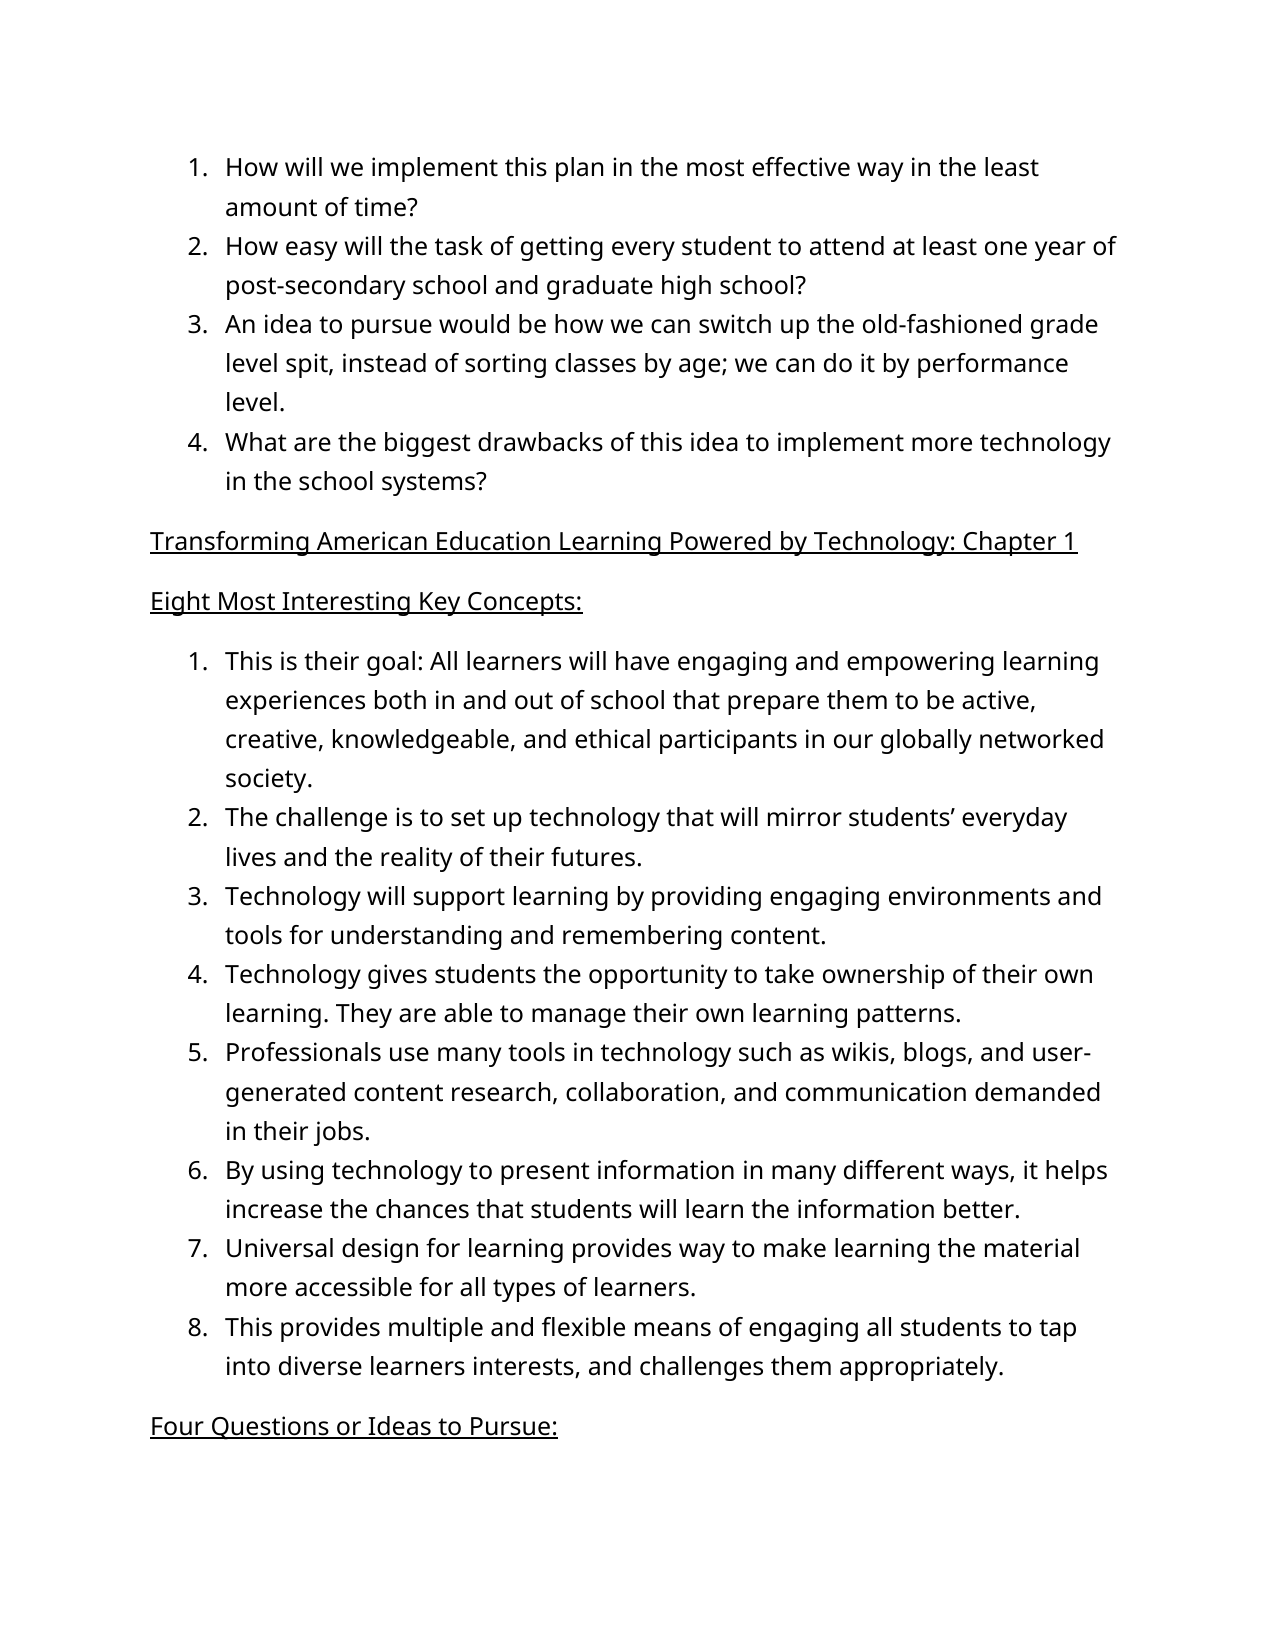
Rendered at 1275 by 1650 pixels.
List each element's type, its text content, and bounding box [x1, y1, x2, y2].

list How easy will the task of getting every student to attend at least one year of post-secondary school and graduate high school? [187, 228, 1125, 302]
list What are the biggest drawbacks of this idea to implement more technology in the school systems? [187, 424, 1125, 497]
text Eight Most Interesting Key Concepts: [150, 583, 1125, 617]
list An idea to pursue would be how we can switch up the old-fashioned grade level spit, instead of sorting classes by age; we can do it by performance level. [187, 307, 1125, 419]
list Technology will support learning by providing engaging environments and tools for understanding and remembering content. [187, 878, 1125, 952]
list This provides multiple and flexible means of engaging all students to tap into diverse learners interests, and challenges them appropriately. [187, 1309, 1125, 1382]
list This is their goal: All learners will have engaging and empowering learning experiences both in and out of school that prepare them to be active, creative, knowledgeable, and ethical participants in our globally networked society. [187, 643, 1125, 795]
text Transforming American Education Learning Powered by Technology: Chapter 1 [150, 523, 1125, 557]
list By using technology to present information in many different ways, it helps increase the chances that students will learn the information better. [187, 1152, 1125, 1226]
list Technology gives students the opportunity to take ownership of their own learning. They are able to manage their own learning patterns. [187, 957, 1125, 1030]
list The challenge is to set up technology that will mirror students’ everyday lives and the reality of their futures. [187, 800, 1125, 873]
list Professionals use many tools in technology such as wikis, blogs, and user-generated content research, collaboration, and communication demanded in their jobs. [187, 1035, 1125, 1147]
list How will we implement this plan in the most effective way in the least amount of time? [187, 150, 1125, 223]
list Universal design for learning provides way to make learning the material more accessible for all types of learners. [187, 1231, 1125, 1304]
text Four Questions or Ideas to Pursue: [150, 1408, 1125, 1442]
